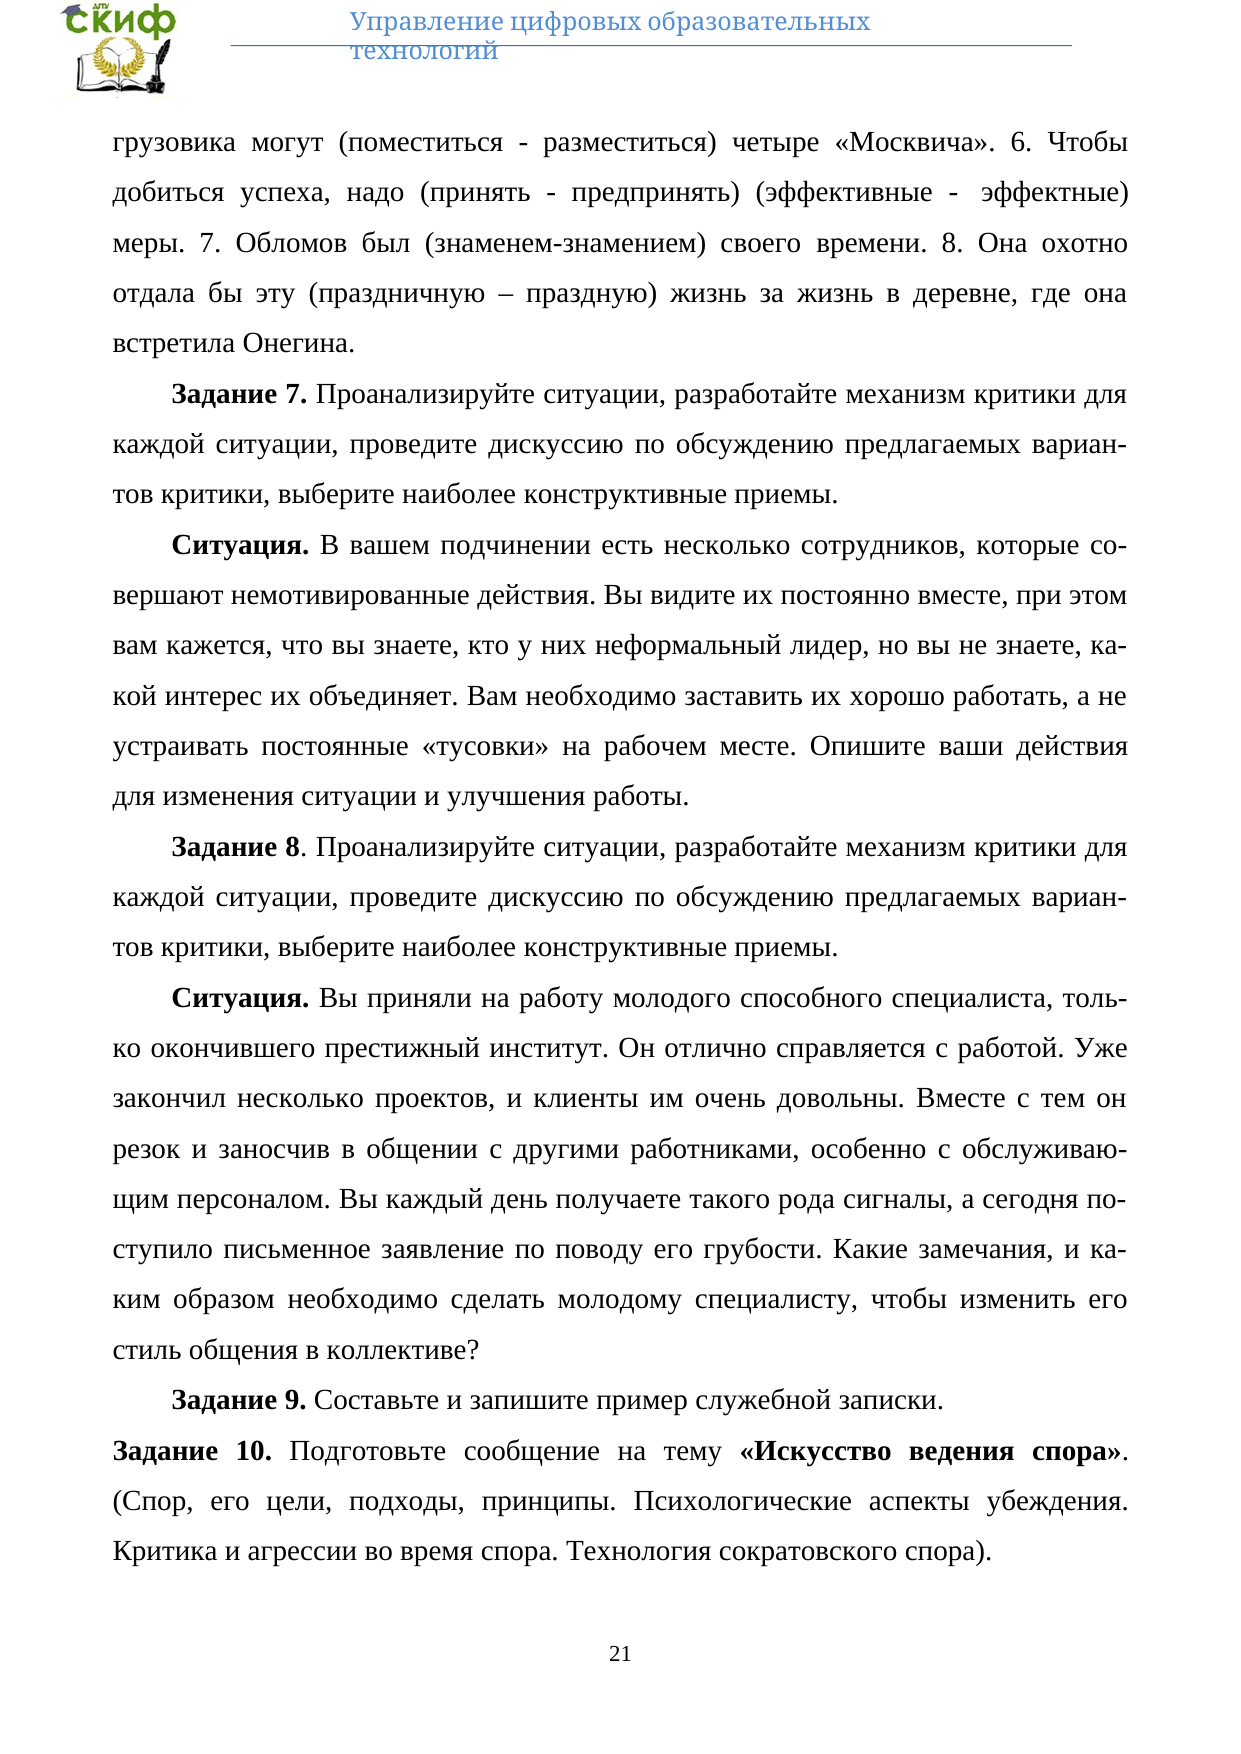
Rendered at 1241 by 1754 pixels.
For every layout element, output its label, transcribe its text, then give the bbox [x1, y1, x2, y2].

text Задание 7. Проанализируйте ситуации, разработайте механизм критики для каждой ситуации, проведите дискуссию по обсуждению предлагаемых вариан- тов критики, выберите наиболее конструктивные приемы. [112, 376, 1128, 510]
text Ситуация. В вашем подчинении есть несколько сотрудников, которые со- вершают немотивированные действия. Вы видите их постоянно вместе, при этом вам кажется, что вы знаете, кто у них неформальный лидер, но вы не знаете, ка- кой интерес их объединяет. Вам необходимо заставить их хорошо работать, а не устраивать постоянные «тусовки» на рабочем месте. Опишите ваши действия для изменения ситуации и улучшения работы. [112, 527, 1128, 812]
picture [59, 0, 179, 100]
text Задание 8. Проанализируйте ситуации, разработайте механизм критики для каждой ситуации, проведите дискуссию по обсуждению предлагаемых вариан- тов критики, выберите наиболее конструктивные приемы. [112, 829, 1128, 963]
text Задание 10. Подготовьте сообщение на тему «Искусство ведения спора». (Спор, его цели, подходы, принципы. Психологические аспекты убеждения. Критика и агрессии во время спора. Технология сократовского спора). [112, 1433, 1129, 1567]
text грузовика могут (поместиться - разместиться) четыре «Москвича». 6. Чтобы добиться успеха, надо (принять - предпринять) (эффективные - эффектные) меры. 7. Обломов был (знаменем-знамением) своего времени. 8. Она охотно отдала бы эту (праздничную – праздную) жизнь за жизнь в деревне, где она встретила Онегина. [112, 124, 1129, 359]
text Задание 9. Составьте и запишите пример служебной записки. [171, 1382, 1157, 1416]
text Ситуация. Вы приняли на работу молодого способного специалиста, толь- ко окончившего престижный институт. Он отлично справляется с работой. Уже закончил несколько проектов, и клиенты им очень довольны. Вместе с тем он резок и заносчив в общении с другими работниками, особенно с обслуживаю- щим персоналом. Вы каждый день получаете такого рода сигналы, а сегодня по- ступило письменное заявление по поводу его грубости. Какие замечания, и ка- ким образом необходимо сделать молодому специалисту, чтобы изменить его стиль общения в коллективе? [112, 980, 1128, 1366]
